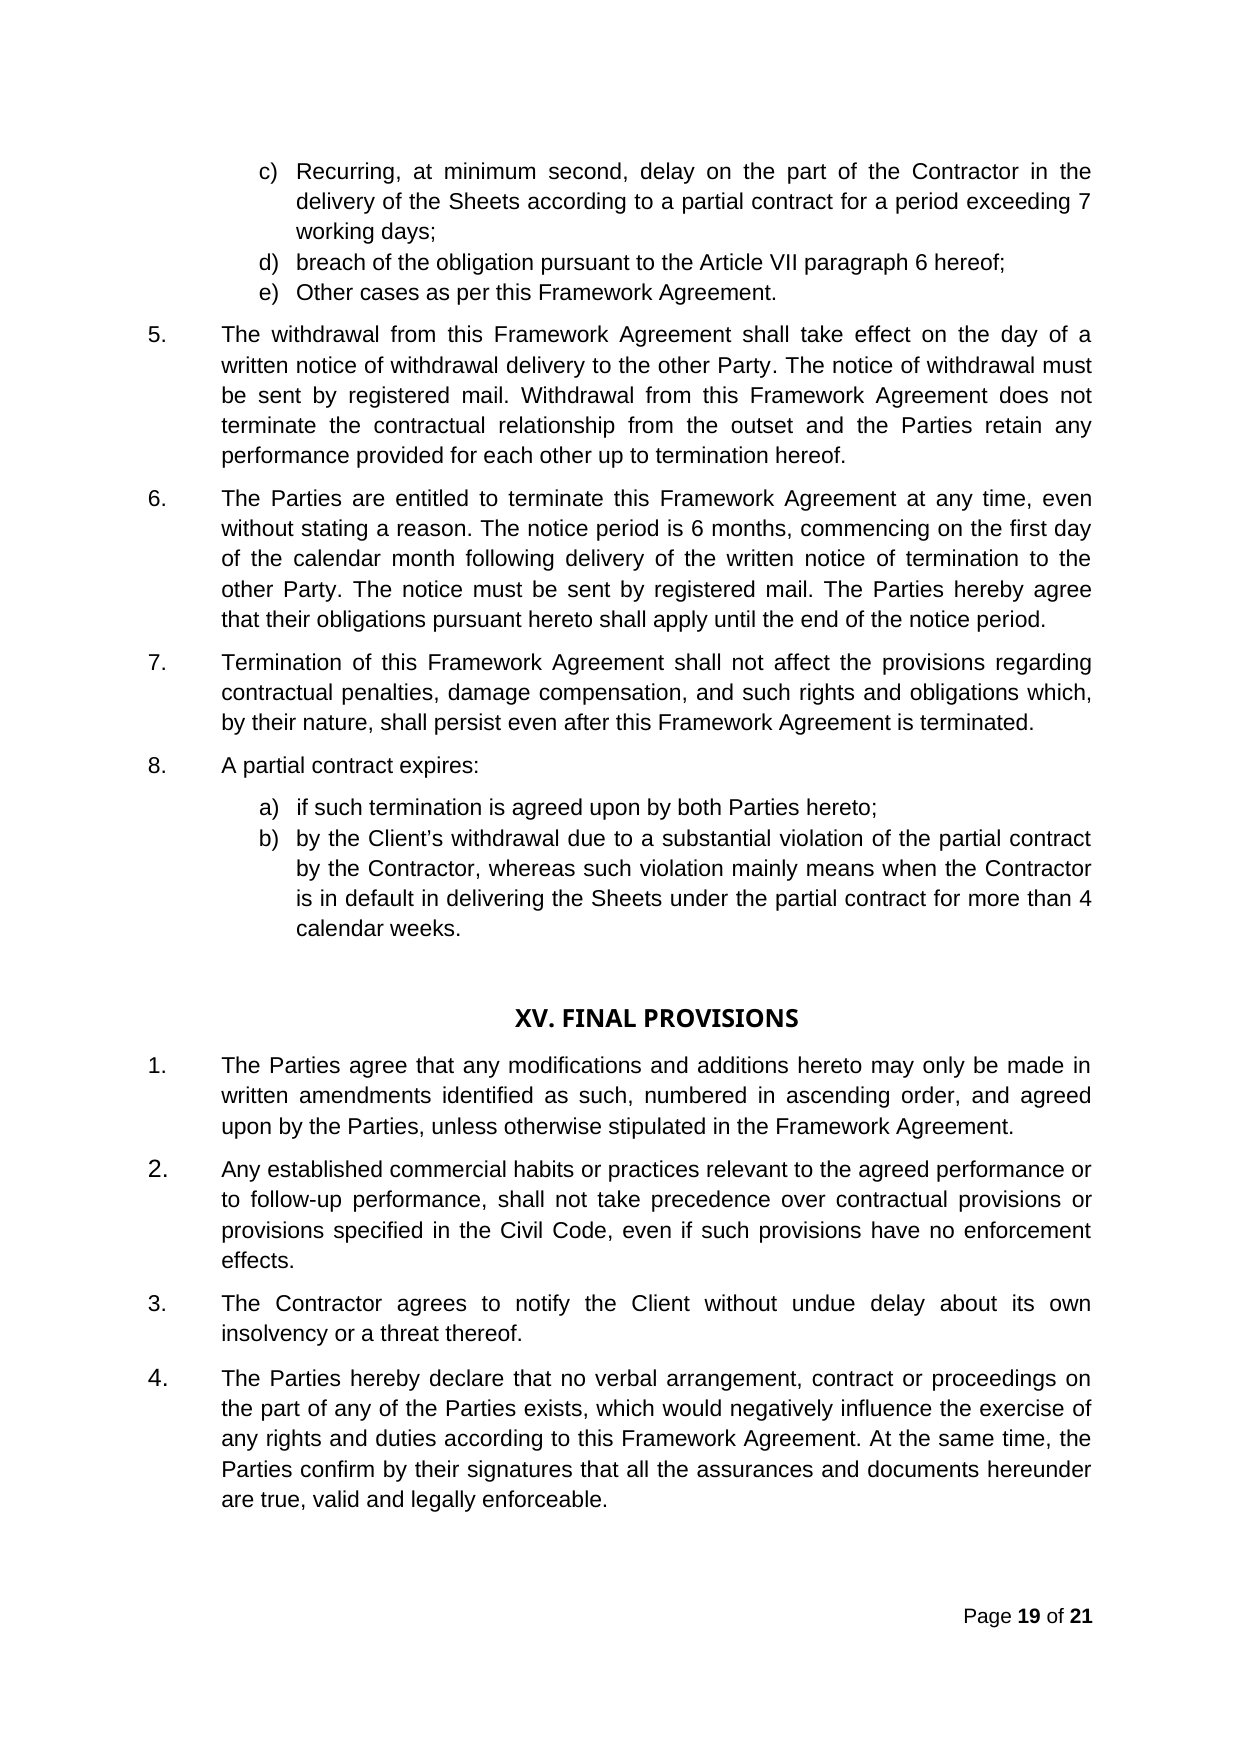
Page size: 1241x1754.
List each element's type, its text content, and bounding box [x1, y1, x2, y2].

text XV. FINAL PROVISIONS [221, 1001, 1093, 1034]
list The Parties hereby declare that no verbal arrangement, contract or proceedings on the part of any of the Parties exists, which would negatively influence the exercise of any rights and duties according to this Framework Agreement. At the same time, the Parties confirm by their signatures that all the assurances and documents hereunder are true, valid and legally enforceable. [148, 1362, 1093, 1512]
list if such termination is agreed upon by both Parties hereto; [259, 794, 1093, 821]
list The Parties are entitled to terminate this Framework Agreement at any time, even without stating a reason. The notice period is 6 months, commencing on the first day of the calendar month following delivery of the written notice of termination to the other Party. The notice must be sent by registered mail. The Parties hereby agree that their obligations pursuant hereto shall apply until the end of the notice period. [148, 485, 1093, 632]
list The Contractor agrees to notify the Client without undue delay about its own insolvency or a threat thereof. [148, 1289, 1093, 1346]
list A partial contract expires: [148, 752, 1093, 778]
list breach of the obligation pursuant to the Article VII paragraph 6 hereof; [259, 248, 1093, 275]
list The withdrawal from this Framework Agreement shall take effect on the day of a written notice of withdrawal delivery to the other Party. The notice of withdrawal must be sent by registered mail. Withdrawal from this Framework Agreement does not terminate the contractual relationship from the outset and the Parties retain any performance provided for each other up to termination hereof. [148, 321, 1093, 468]
list The Parties agree that any modifications and additions hereto may only be made in written amendments identified as such, numbered in ascending order, and agreed upon by the Parties, unless otherwise stipulated in the Framework Agreement. [148, 1052, 1093, 1139]
list Other cases as per this Framework Agreement. [259, 279, 1093, 305]
list Recurring, at minimum second, delay on the part of the Contractor in the delivery of the Sheets according to a partial contract for a period exceeding 7 working days; [259, 158, 1093, 244]
list Termination of this Framework Agreement shall not affect the provisions regarding contractual penalties, damage compensation, and such rights and obligations which, by their nature, shall persist even after this Framework Agreement is terminated. [148, 648, 1093, 735]
list by the Client’s withdrawal due to a substantial violation of the partial contract by the Contractor, whereas such violation mainly means when the Contractor is in default in delivering the Sheets under the partial contract for more than 4 calendar weeks. [259, 824, 1093, 941]
list Any established commercial habits or practices relevant to the agreed performance or to follow-up performance, shall not take precedence over contractual provisions or provisions specified in the Civil Code, even if such provisions have no enforcement effects. [148, 1154, 1093, 1273]
